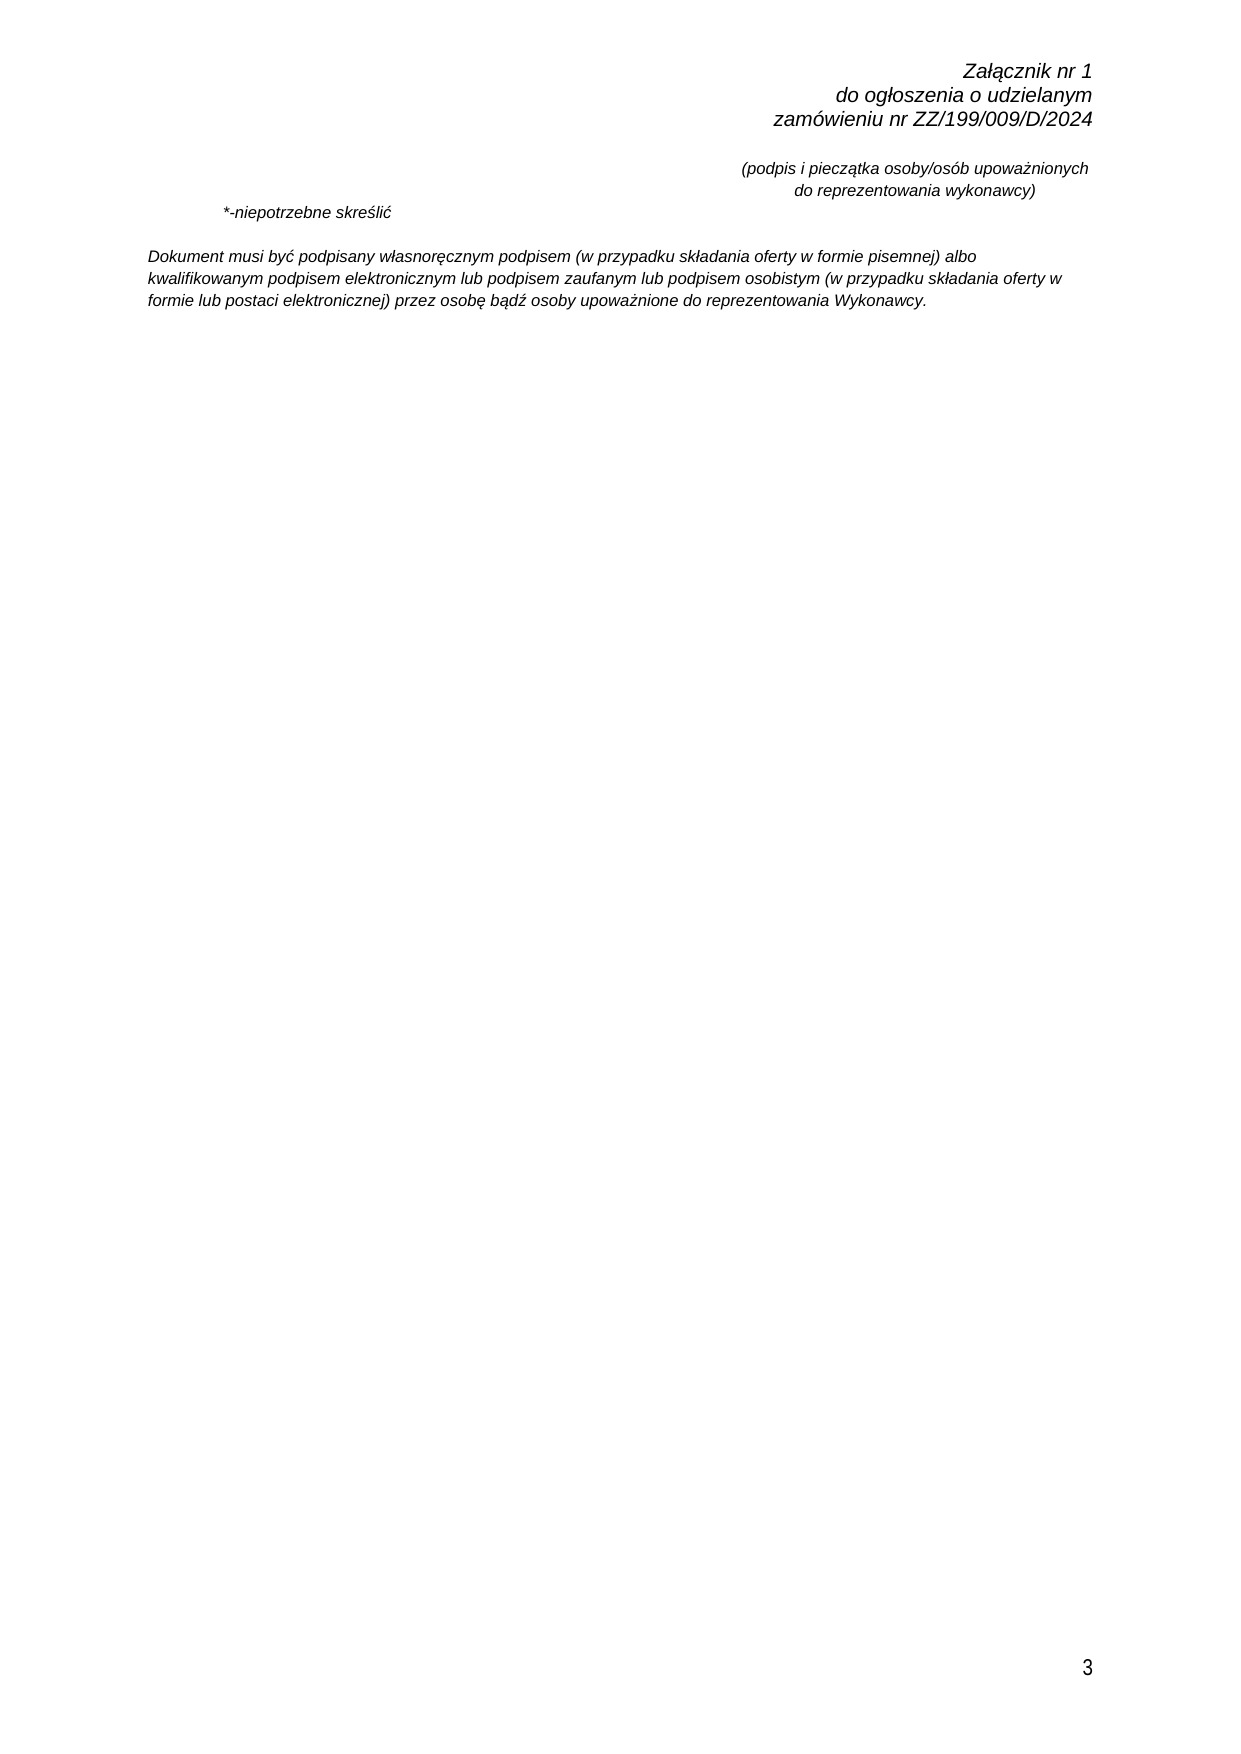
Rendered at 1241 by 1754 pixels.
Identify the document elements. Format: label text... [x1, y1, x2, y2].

list (podpis i pieczątka osoby/osób upoważnionych [738, 159, 1093, 178]
text Dokument musi być podpisany własnoręcznym podpisem (w przypadku składania oferty w formie pisemnej) albo kwalifikowanym podpisem elektronicznym lub podpisem zaufanym lub podpisem osobistym (w przypadku składania oferty w formie lub postaci elektronicznej) przez osobę bądź osoby upoważnione do reprezentowania Wykonawcy. [148, 247, 1093, 310]
list *-niepotrzebne skreślić [223, 203, 1093, 222]
list do reprezentowania wykonawcy) [738, 181, 1093, 200]
